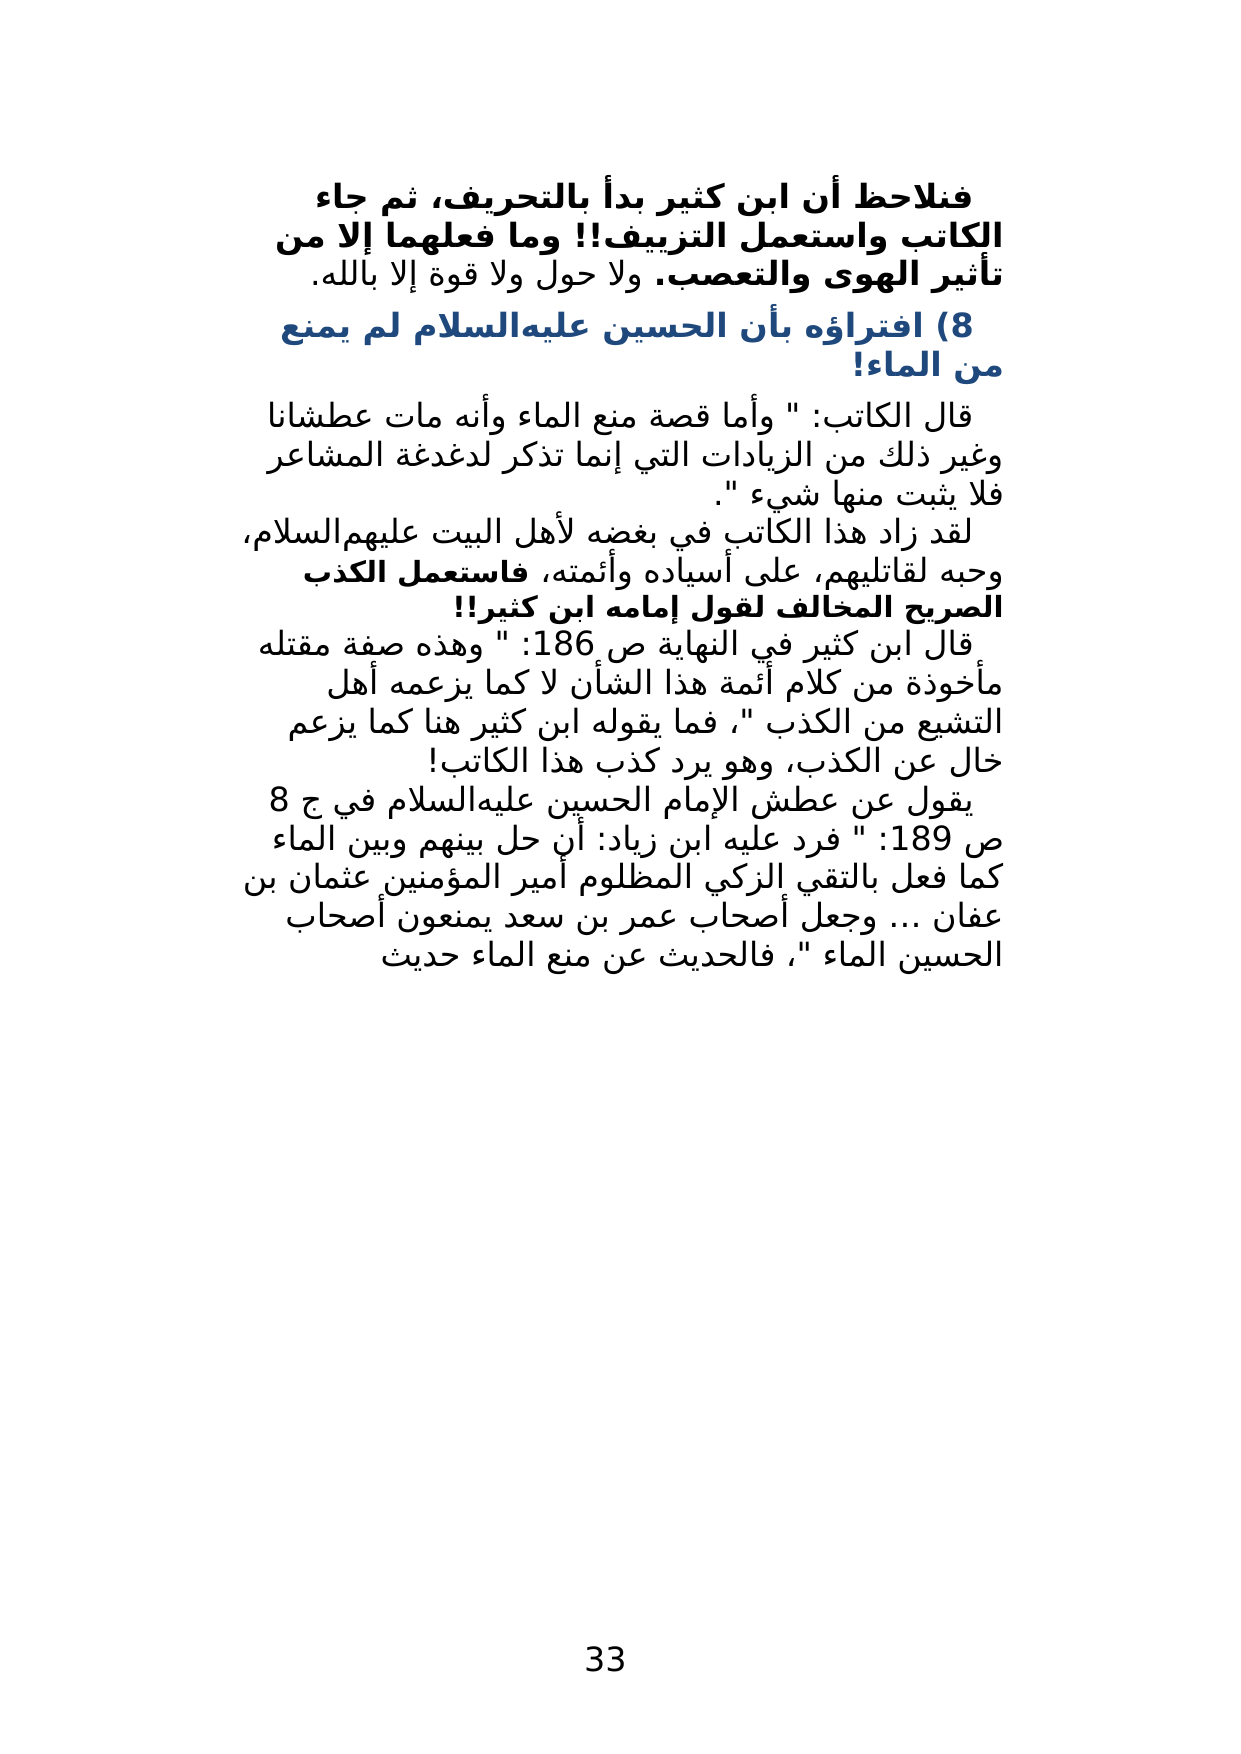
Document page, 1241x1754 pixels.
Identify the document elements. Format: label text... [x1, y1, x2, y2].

text يقول عن عطش الإمام الحسين عليه‌السلام في ج 8 ص 189: " فرد عليه ابن زياد: أن حل بينهم وبين الماء كما فعل بالتقي الزكي المظلوم أمير المؤمنين عثمان بن عفان … وجعل أصحاب عمر بن سعد يمنعون أصحاب الحسين الماء "، فالحديث عن منع الماء حديث [236, 780, 1004, 974]
text قال ابن كثير في النهاية ص 186: " وهذه صفة مقتله مأخوذة من كلام أئمة هذا الشأن لا كما يزعمه أهل التشيع من الكذب "، فما يقوله ابن كثير هنا كما يزعم خال عن الكذب، وهو يرد كذب هذا الكاتب! [236, 625, 1004, 780]
subtitle 8) افتراؤه بأن الحسين عليه‌السلام لم يمنع من الماء! [236, 306, 1004, 384]
text لقد زاد هذا الكاتب في بغضه لأهل البيت عليهم‌السلام، وحبه لقاتليهم، على أسياده وأئمته، فاستعمل الكذب الصريح المخالف لقول إمامه ابن كثير!! [236, 513, 1004, 625]
text قال الكاتب: " وأما قصة منع الماء وأنه مات عطشانا وغير ذلك من الزيادات التي إنما تذكر لدغدغة المشاعر فلا يثبت منها شيء ". [236, 396, 1004, 513]
text فنلاحظ أن ابن كثير بدأ بالتحريف، ثم جاء الكاتب واستعمل التزييف!! وما فعلهما إلا من تأثير الهوى والتعصب. ولا حول ولا قوة إلا بالله. [236, 177, 1004, 294]
